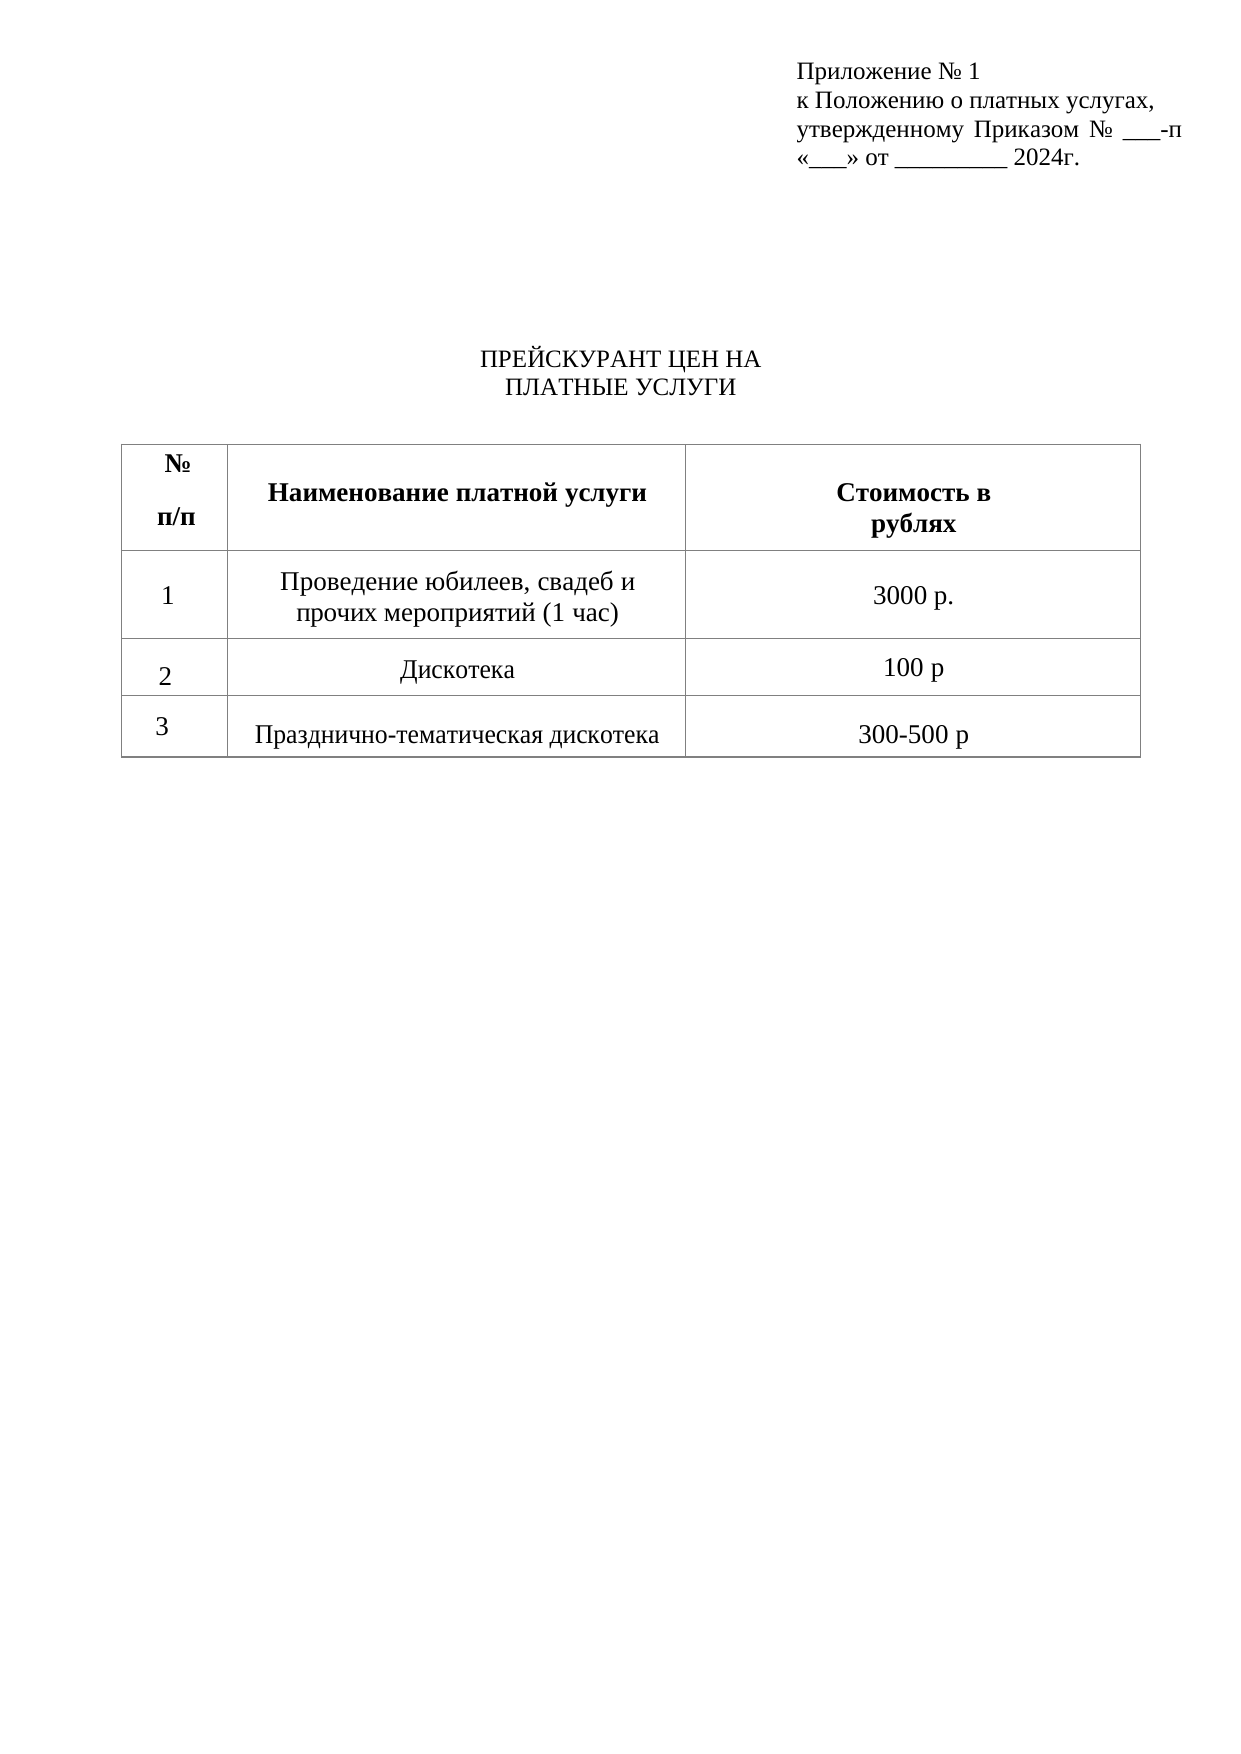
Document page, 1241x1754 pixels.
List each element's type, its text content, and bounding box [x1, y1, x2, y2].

table_cell 100 р [686, 639, 1140, 695]
table_cell Дискотека [228, 639, 685, 695]
text утвержденному Приказом № ___-п «___» от _________ 2024г. [796, 114, 1182, 171]
table_header Наименование платной услуги [228, 445, 685, 550]
table_cell 3 [122, 696, 227, 756]
text к Положению о платных услугах, [796, 85, 1182, 114]
text Приложение № 1 [796, 56, 1182, 85]
table_cell Проведение юбилеев, свадеб и прочих мероприятий (1 час) [228, 551, 685, 638]
table_cell 1 [122, 551, 227, 638]
table_header Стоимость в рублях [686, 445, 1140, 550]
table_header № п/п [122, 445, 227, 550]
table_cell Празднично-тематическая дискотека [228, 696, 685, 756]
table_cell 300-500 р [686, 696, 1140, 756]
table_cell 3000 р. [686, 551, 1140, 638]
table_cell 2 [122, 639, 227, 695]
subtitle ПРЕЙСКУРАНТ ЦЕН НА ПЛАТНЫЕ УСЛУГИ [420, 344, 821, 401]
